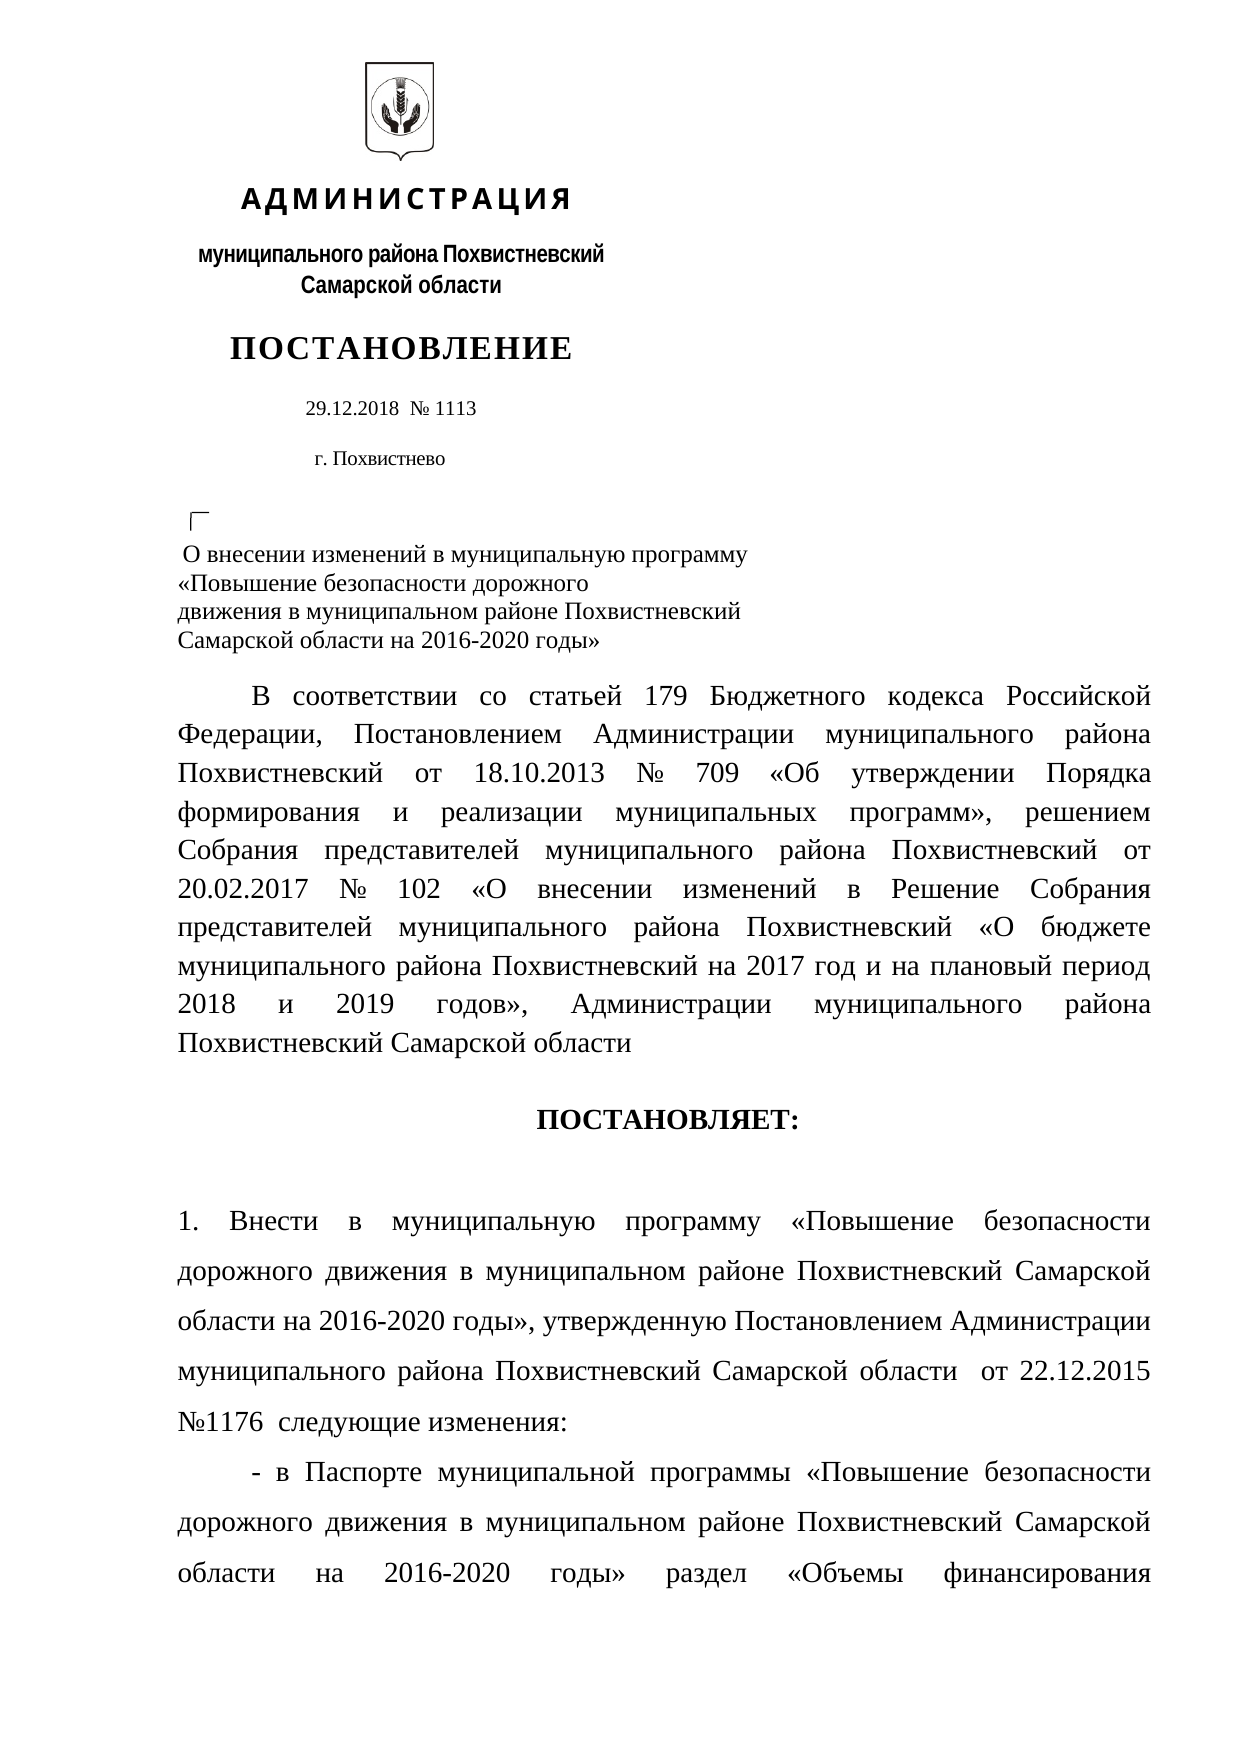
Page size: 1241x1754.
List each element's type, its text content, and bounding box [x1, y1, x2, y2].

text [177, 1454, 1152, 1588]
text Самарской области на 2016-2020 годы» [177, 625, 1152, 654]
text «Повышение безопасности дорожного [177, 568, 1152, 596]
text О внесении изменений в муниципальную программу [177, 59, 1152, 568]
table_header АДМИНИСТРАЦИЯ муниципального района Похвистневский Самарской области ПОСТАНОВЛЕНИЕ 29.12.2018 № 1113 г. Похвистнево [166, 59, 637, 539]
text 1. Внести в муниципальную программу «Повышение безопасности дорожного движения в муниципальном районе Похвистневский Самарской области на 2016-2020 годы», утвержденную Постановлением Администрации муниципального района Похвистневский Самарской области от 22.12.2015 №1176 следующие изменения: [177, 1203, 1152, 1437]
text В соответствии со статьей 179 Бюджетного кодекса Российской Федерации, Постановлением Администрации муниципального района Похвистневский от 18.10.2013 № 709 «Об утверждении Порядка формирования и реализации муниципальных программ», решением Собрания представителей муниципального района Похвистневский от 20.02.2017 № 102 «О внесении изменений в Решение Собрания представителей муниципального района Похвистневский «О бюджете муниципального района Похвистневский на 2017 год и на плановый период 2018 и 2019 годов», Администрации муниципального района Похвистневский Самарской области [177, 678, 1152, 1058]
text движения в муниципальном районе Похвистневский [177, 596, 1152, 625]
text ПОСТАНОВЛЯЕТ: [177, 1102, 1152, 1136]
